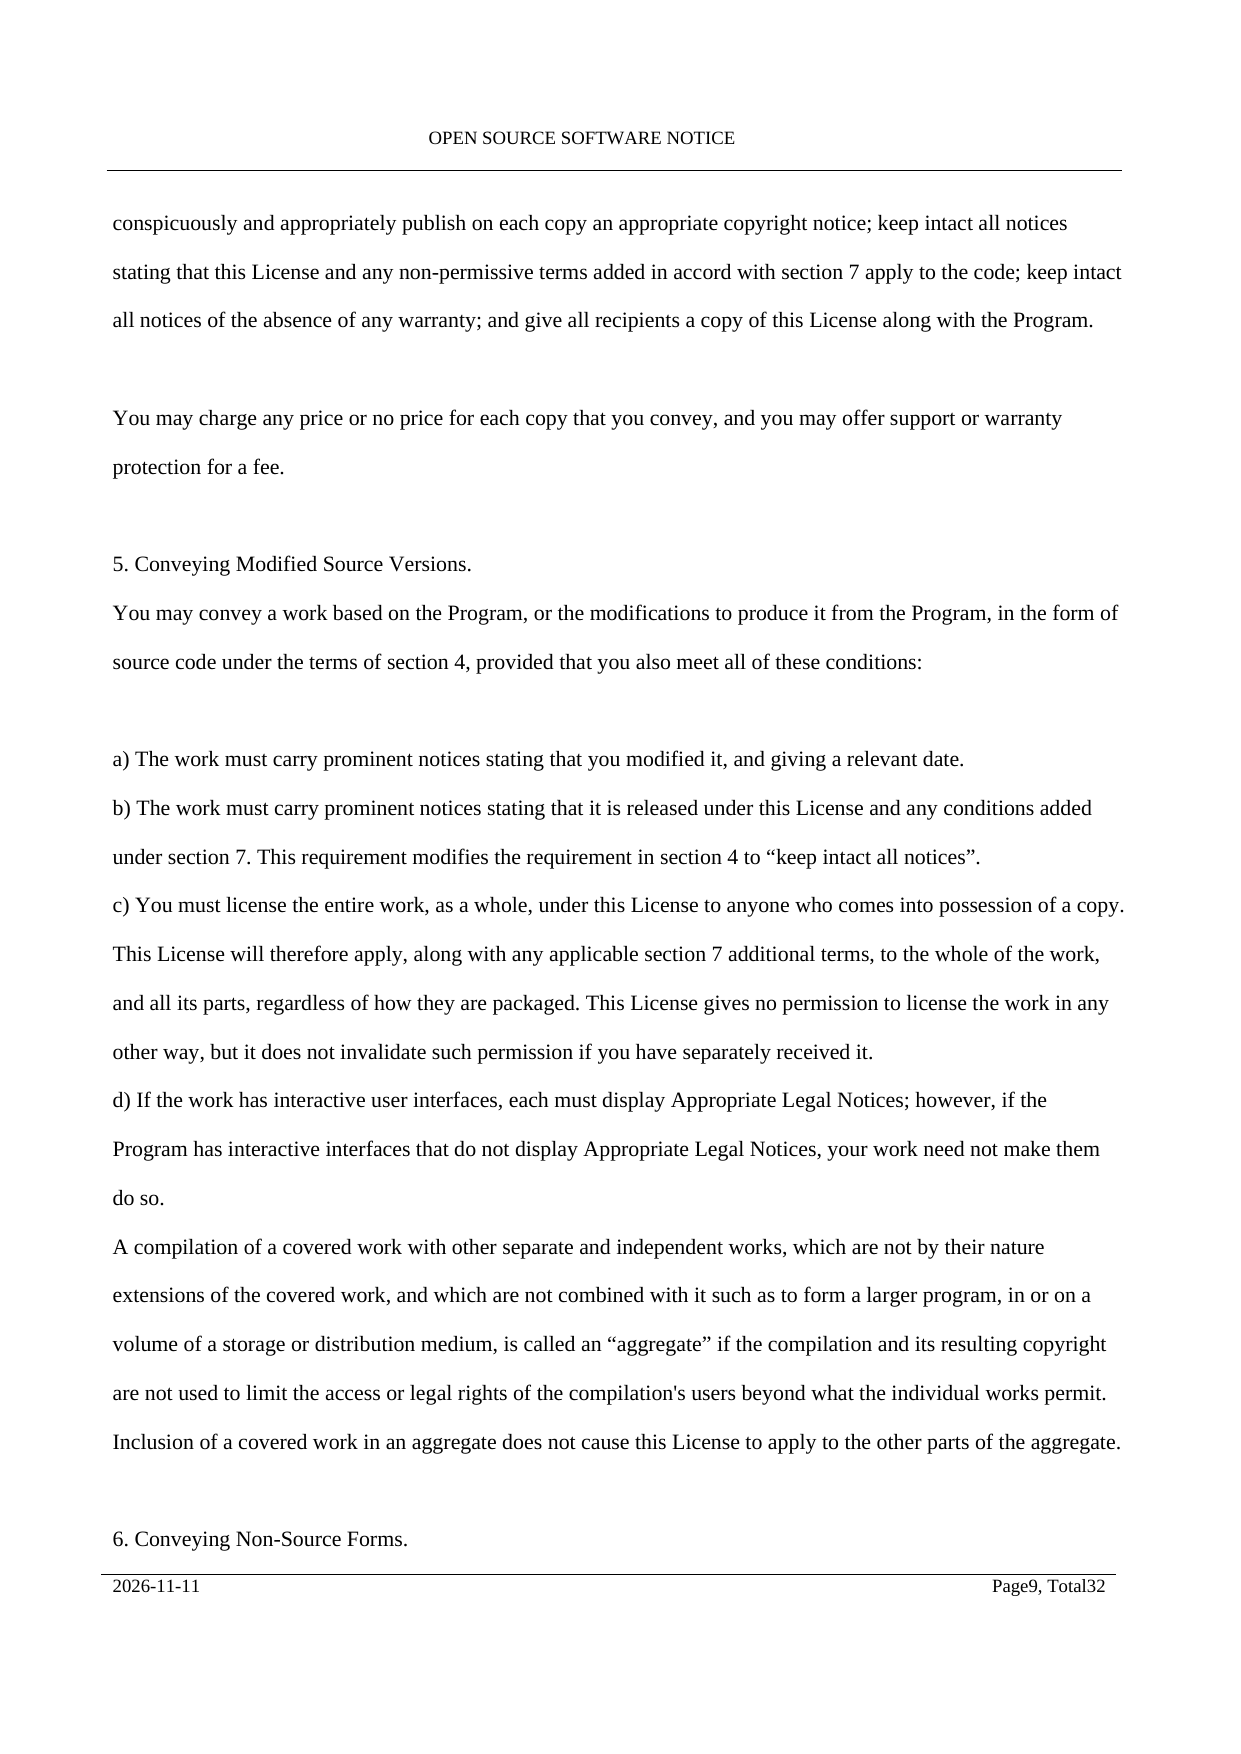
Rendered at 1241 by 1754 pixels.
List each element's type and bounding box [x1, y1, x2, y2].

text [112, 206, 1128, 1555]
